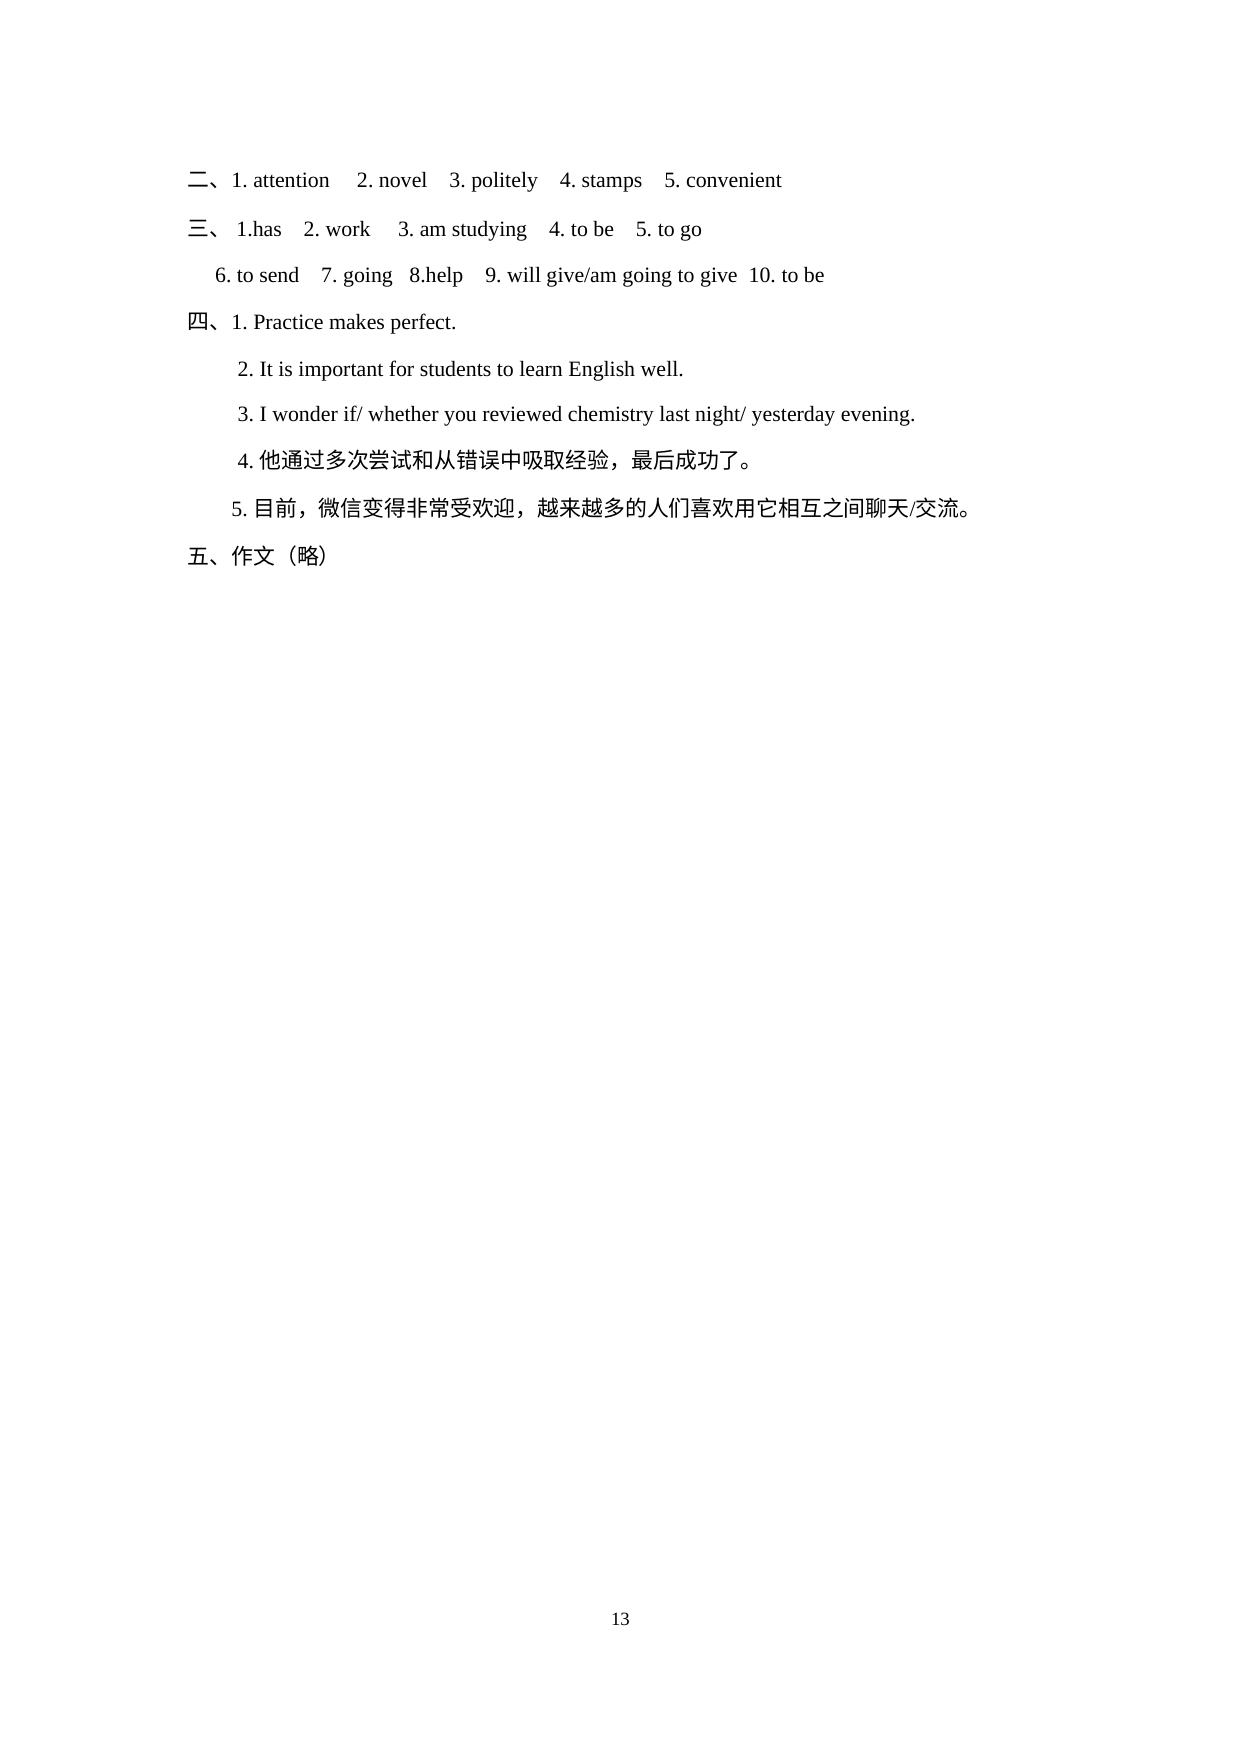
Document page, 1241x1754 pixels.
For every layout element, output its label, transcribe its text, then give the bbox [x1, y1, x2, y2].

text 2. It is important for students to learn English well. [187, 352, 1053, 384]
text 3. I wonder if/ whether you reviewed chemistry last night/ yesterday evening. [187, 397, 1053, 430]
text 4. 他通过多次尝试和从错误中吸取经验，最后成功了。 [187, 442, 1053, 475]
text 四、1. Practice makes perfect. [187, 304, 1053, 336]
text 5. 目前，微信变得非常受欢迎，越来越多的人们喜欢用它相互之间聊天/交流。 [231, 491, 1053, 523]
text 三、 1.has 2. work 3. am studying 4. to be 5. to go [187, 210, 1053, 243]
text 二、1. attention 2. novel 3. politely 4. stamps 5. convenient [187, 162, 1053, 194]
text 6. to send 7. going 8.help 9. will give/am going to give 10. to be [187, 259, 1053, 291]
text 五、作文（略） [187, 539, 1053, 571]
